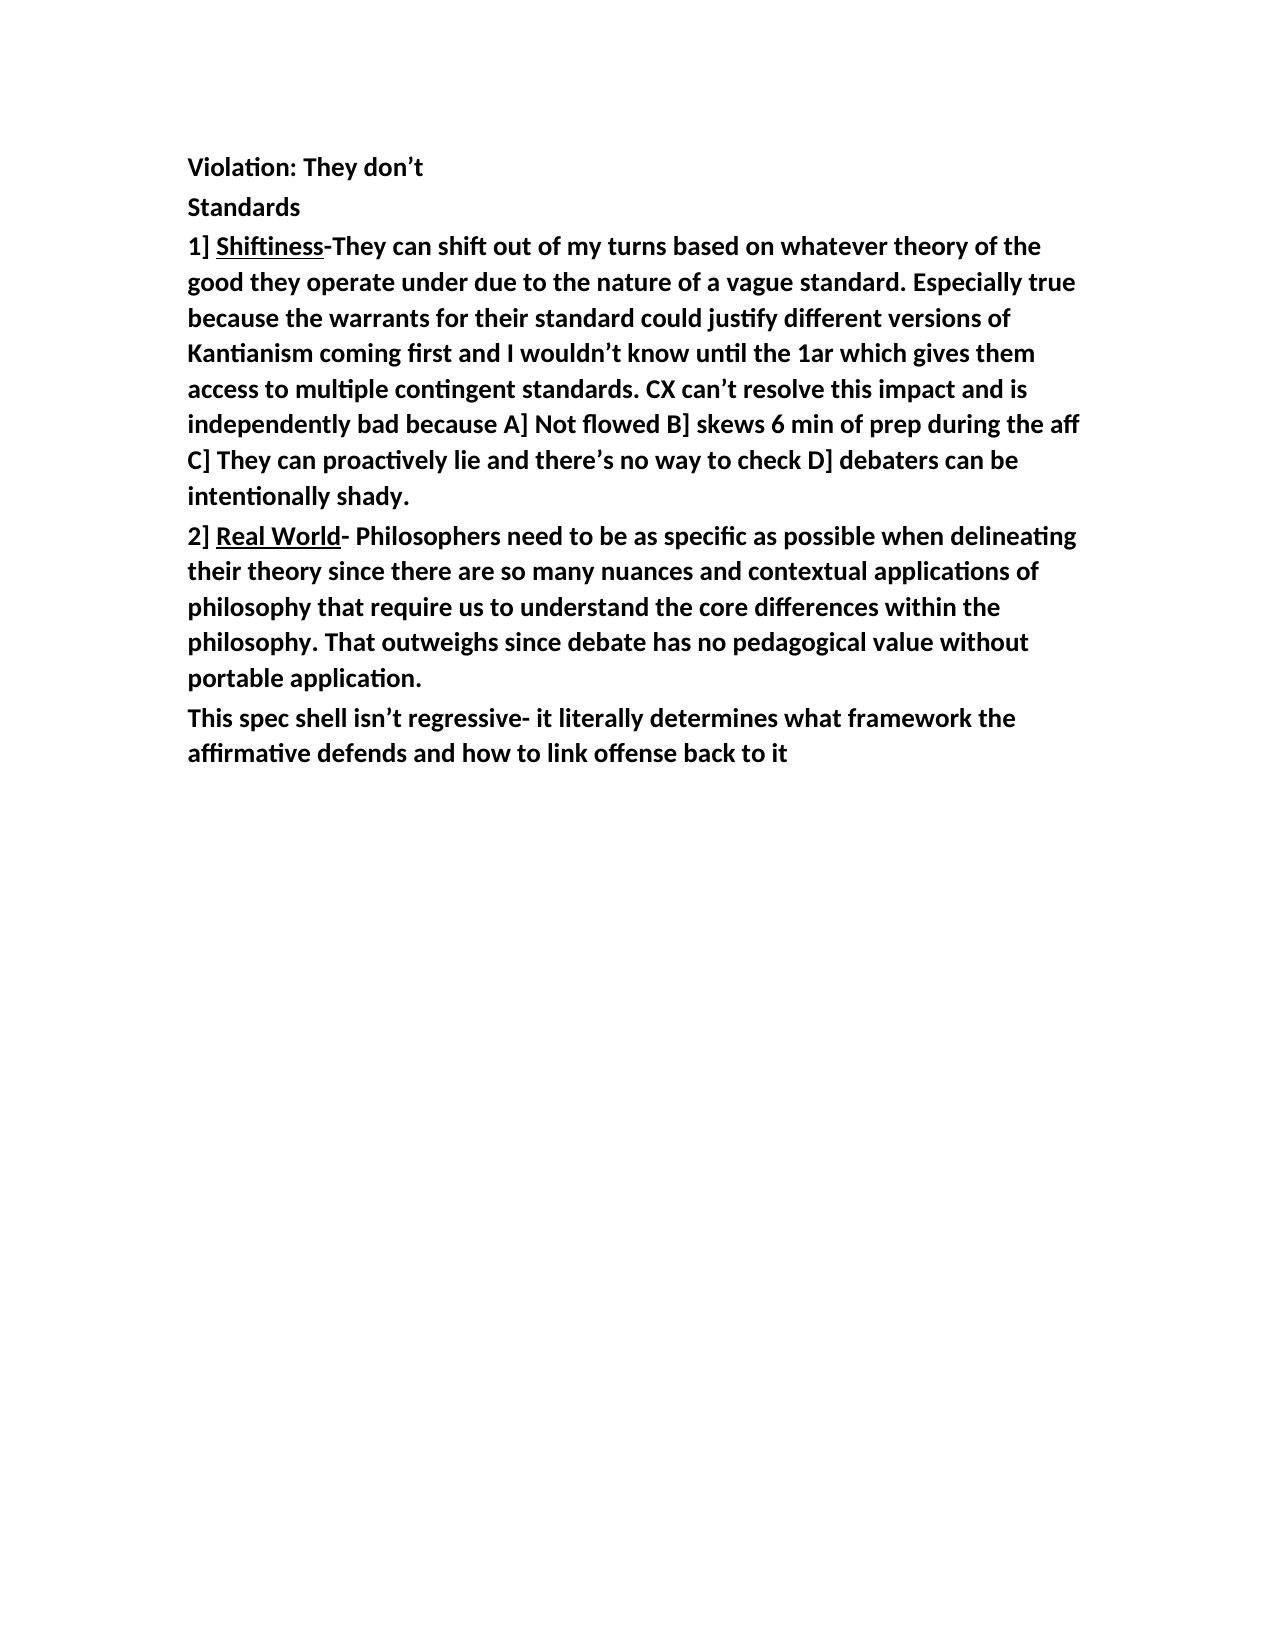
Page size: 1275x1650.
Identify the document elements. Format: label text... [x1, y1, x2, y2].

subtitle 1] Shiftiness-They can shift out of my turns based on whatever theory of the good they operate under due to the nature of a vague standard. Especially true because the warrants for their standard could justify different versions of Kantianism coming first and I wouldn’t know until the 1ar which gives them access to multiple contingent standards. CX can’t resolve this impact and is independently bad because A] Not flowed B] skews 6 min of prep during the aff C] They can proactively lie and there’s no way to check D] debaters can be intentionally shady. [187, 229, 1087, 512]
subtitle This spec shell isn’t regressive- it literally determines what framework the affirmative defends and how to link offense back to it [187, 701, 1087, 770]
subtitle 2] Real World- Philosophers need to be as specific as possible when delineating their theory since there are so many nuances and contextual applications of philosophy that require us to understand the core differences within the philosophy. That outweighs since debate has no pedagogical value without portable application. [187, 519, 1087, 694]
subtitle Violation: They don’t [187, 150, 1087, 183]
subtitle Standards [187, 190, 1087, 223]
